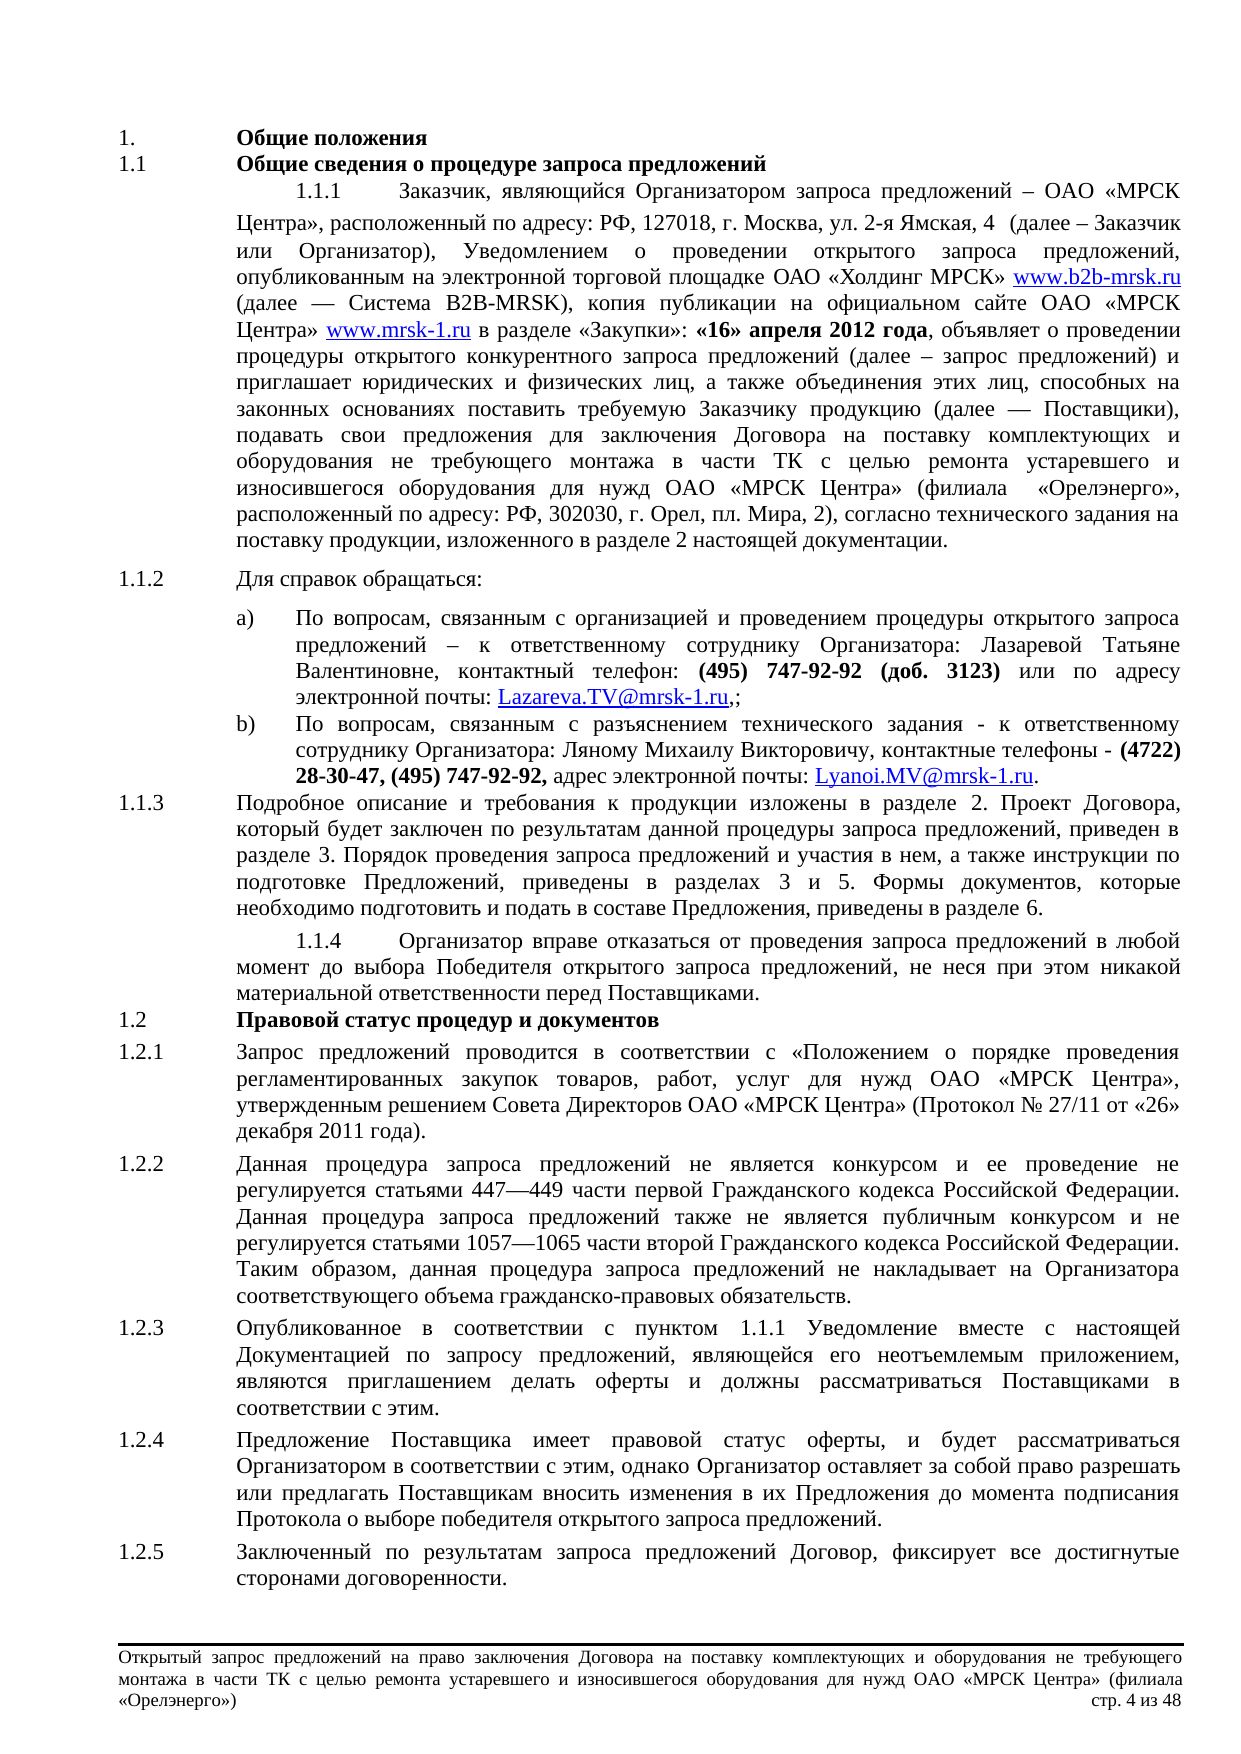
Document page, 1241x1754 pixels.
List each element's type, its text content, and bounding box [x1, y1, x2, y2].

list Запрос предложений проводится в соответствии с «Положением о порядке проведения регламентированных закупок товаров, работ, услуг для нужд ОАО «МРСК Центра», утвержденным решением Совета Директоров ОАО «МРСК Центра» (Протокол № 27/11 от «26» декабря 2011 года). [118, 1038, 1181, 1144]
list Данная процедура запроса предложений не является конкурсом и ее проведение не регулируется статьями 447—449 части первой Гражданского кодекса Российской Федерации. Данная процедура запроса предложений также не является публичным конкурсом и не регулируется статьями 1057—1065 части второй Гражданского кодекса Российской Федерации. Таким образом, данная процедура запроса предложений не накладывает на Организатора соответствующего объема гражданско-правовых обязательств. [118, 1150, 1181, 1308]
subtitle Общие сведения о процедуре запроса предложений [118, 150, 1181, 177]
subtitle Общие положения [118, 124, 1181, 150]
list По вопросам, связанным с организацией и проведением процедуры открытого запроса предложений – к ответственному сотруднику Организатора: Лазаревой Татьяне Валентиновне, контактный телефон: (495) 747-92-92 (доб. 3123) или по адресу электронной почты: Lazareva.TV@mrsk-1.ru,; [236, 604, 1181, 710]
list Заключенный по результатам запроса предложений Договор, фиксирует все достигнутые сторонами договоренности. [118, 1538, 1181, 1591]
text Заказчик, являющийся Организатором запроса предложений – ОАО «МРСК Центра», расположенный по адресу: РФ, . Москва, ул. 2-я Ямская, 4 (далее – Заказчик или Организатор), Уведомлением о проведении открытого запроса предложений, опубликованным на электронной торговой площадке ОАО «Холдинг МРСК» www.b2b-mrsk.ru (далее — Система B2B-MRSK), копия публикации на официальном сайте ОАО «МРСК Центра» www.mrsk-1.ru в разделе «Закупки»: «16» апреля 2012 года, объявляет о проведении процедуры открытого конкурентного запроса предложений (далее – запрос предложений) и приглашает юридических и физических лиц, а также объединения этих лиц, способных на законных основаниях поставить требуемую Заказчику продукцию (далее — Поставщики), подавать свои предложения для заключения Договора на поставку комплектующих и оборудования не требующего монтажа в части ТК с целью ремонта устаревшего и износившегося оборудования для нужд ОАО «МРСК Центра» (филиала «Орелэнерго», расположенный по адресу: РФ, . Орел, пл. Мира, 2), согласно технического задания на поставку продукции, изложенного в разделе 2 настоящей документации. [236, 177, 1181, 553]
list По вопросам, связанным с разъяснением технического задания - к ответственному сотруднику Организатора: Ляному Михаилу Викторовичу, контактные телефоны - (4722) 28-30-47, (495) 747-92-92, адрес электронной почты: Lyanoi.MV@mrsk-1.ru. [236, 710, 1181, 789]
list Для справок обращаться: [118, 565, 1181, 592]
text Организатор вправе отказаться от проведения запроса предложений в любой момент до выбора Победителя открытого запроса предложений, не неся при этом никакой материальной ответственности перед Поставщиками. [236, 927, 1181, 1006]
list Предложение Поставщика имеет правовой статус оферты, и будет рассматриваться Организатором в соответствии с этим, однако Организатор оставляет за собой право разрешать или предлагать Поставщикам вносить изменения в их Предложения до момента подписания Протокола о выборе победителя открытого запроса предложений. [118, 1426, 1181, 1532]
subtitle Правовой статус процедур и документов [118, 1006, 1181, 1032]
